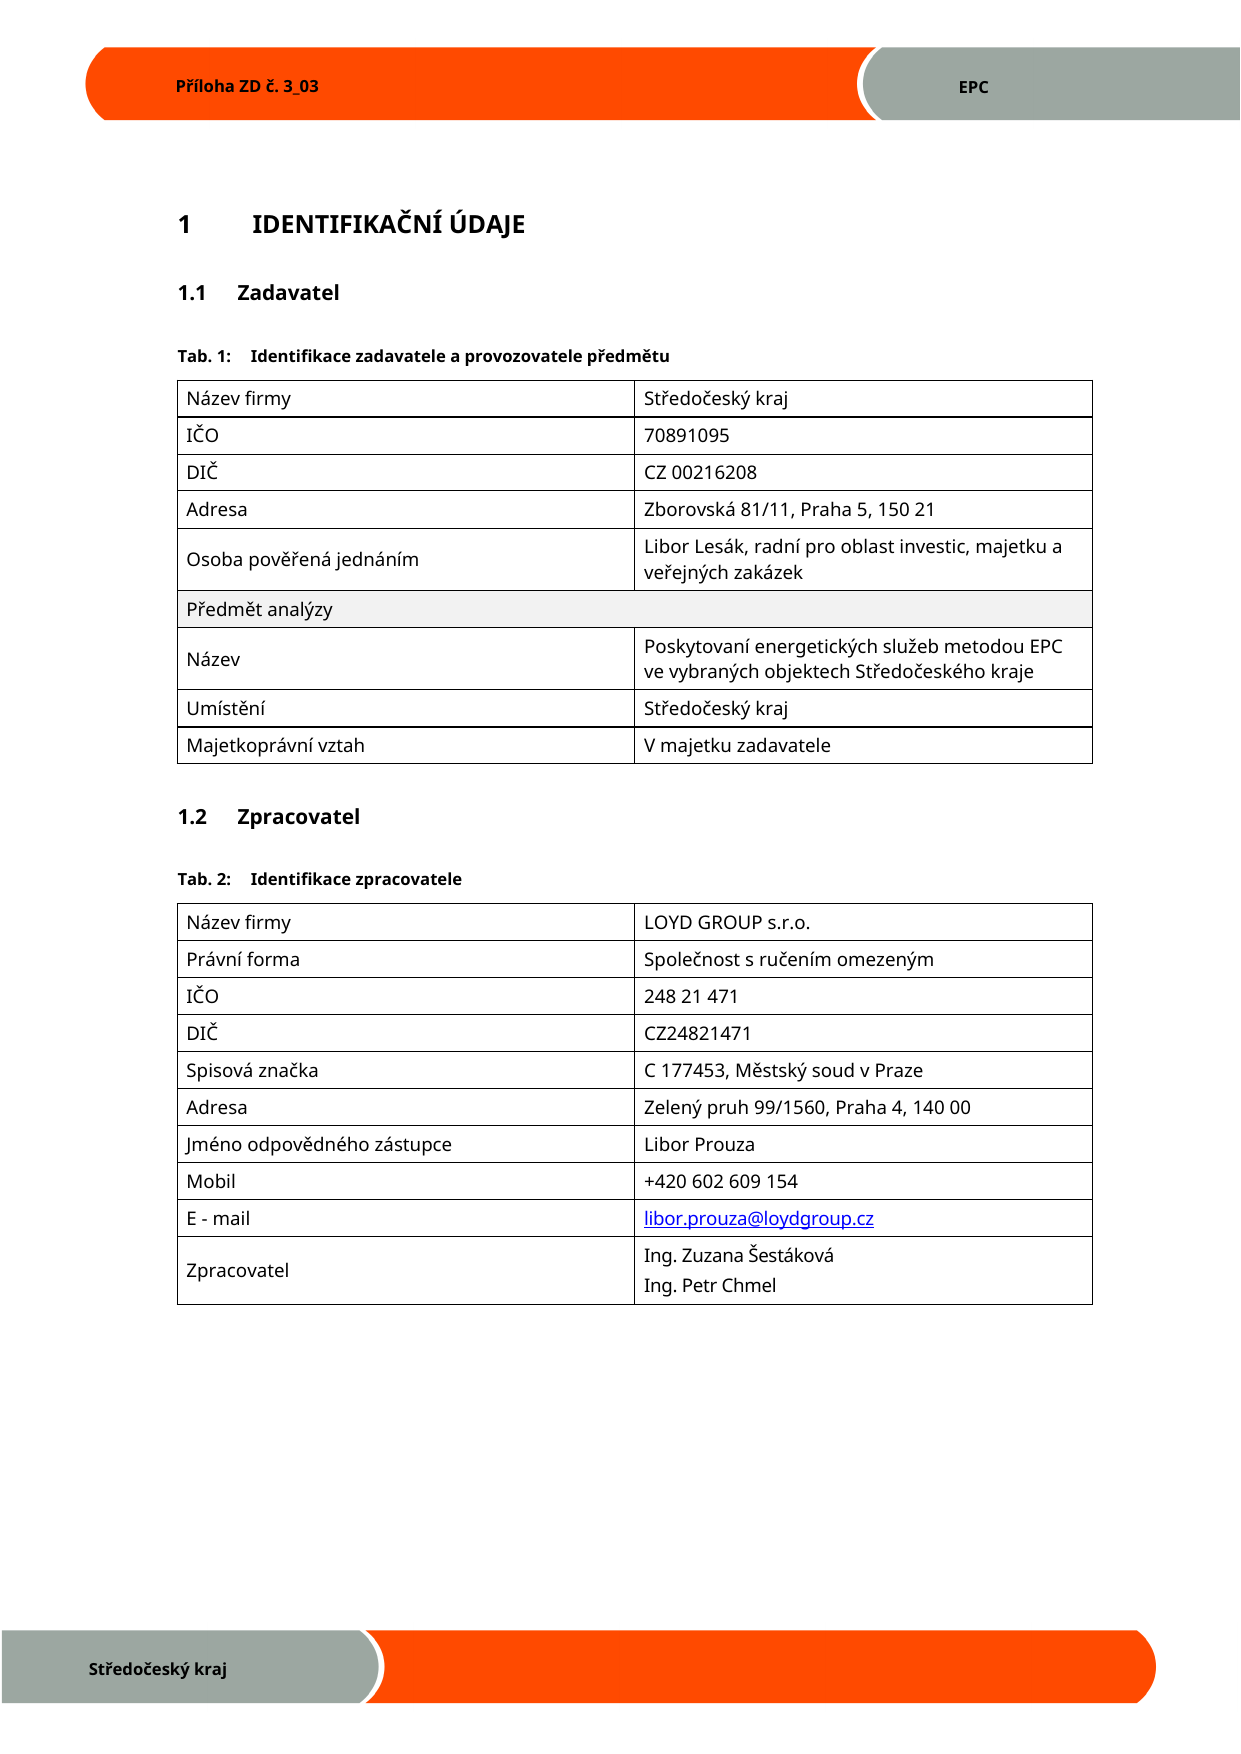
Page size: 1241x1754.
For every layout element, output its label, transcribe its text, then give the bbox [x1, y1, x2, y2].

table_cell E - mail [178, 1200, 634, 1236]
table_cell Spisová značka [178, 1052, 634, 1088]
table_cell +420 602 609 154 [635, 1163, 1092, 1199]
table_cell Zpracovatel [178, 1237, 634, 1303]
table_cell DIČ [178, 1015, 634, 1051]
table_cell Majetkoprávní vztah [178, 728, 634, 763]
subtitle Zpracovatel [177, 802, 1092, 830]
table_cell Zborovská 81/11, Praha 5, 150 21 [635, 491, 1092, 527]
picture [1, 1622, 1238, 1712]
subtitle Identifikace zadavatele a provozovatele předmětu [177, 344, 1092, 367]
table_header LOYD GROUP s.r.o. [635, 904, 1092, 940]
table_cell Jméno odpovědného zástupce [178, 1126, 634, 1162]
table_cell DIČ [178, 455, 634, 490]
table_cell Umístění [178, 690, 634, 726]
table_cell Společnost s ručením omezeným [635, 941, 1092, 977]
table_cell Mobil [178, 1163, 634, 1199]
subtitle Identifikace zpracovatele [177, 868, 1092, 891]
table_cell Libor Prouza [635, 1126, 1092, 1162]
table_cell Osoba pověřená jednáním [178, 529, 634, 590]
table_cell Adresa [178, 1089, 634, 1125]
table_cell libor.prouza@loydgroup.cz [635, 1200, 1092, 1236]
subtitle IDENTIFIKAČNÍ ÚDAJE [177, 207, 1092, 241]
table_cell CZ24821471 [635, 1015, 1092, 1051]
table_cell IČO [178, 978, 634, 1014]
table_cell V majetku zadavatele [635, 728, 1092, 763]
table_cell Předmět analýzy [178, 591, 1092, 627]
table_cell CZ 00216208 [635, 455, 1092, 490]
table_cell Adresa [178, 491, 634, 527]
table_cell Zelený pruh 99/1560, Praha 4, 140 00 [635, 1089, 1092, 1125]
table_cell 70891095 [635, 418, 1092, 453]
table_header Název firmy [178, 381, 634, 416]
table_header Název firmy [178, 904, 634, 940]
table_cell 248 21 471 [635, 978, 1092, 1014]
table_cell Středočeský kraj [635, 690, 1092, 726]
picture [3, 38, 1240, 129]
table_header Středočeský kraj [635, 381, 1092, 416]
table_cell Právní forma [178, 941, 634, 977]
table_cell Název [178, 628, 634, 689]
table_cell IČO [178, 418, 634, 453]
table_cell Libor Lesák, radní pro oblast investic, majetku a veřejných zakázek [635, 529, 1092, 590]
subtitle Zadavatel [177, 278, 1092, 307]
table_cell Poskytovaní energetických služeb metodou EPC ve vybraných objektech Středočeského kraje [635, 628, 1092, 689]
table_cell C 177453, Městský soud v Praze [635, 1052, 1092, 1088]
table_cell Ing. Zuzana Šestáková Ing. Petr Chmel [635, 1237, 1092, 1303]
